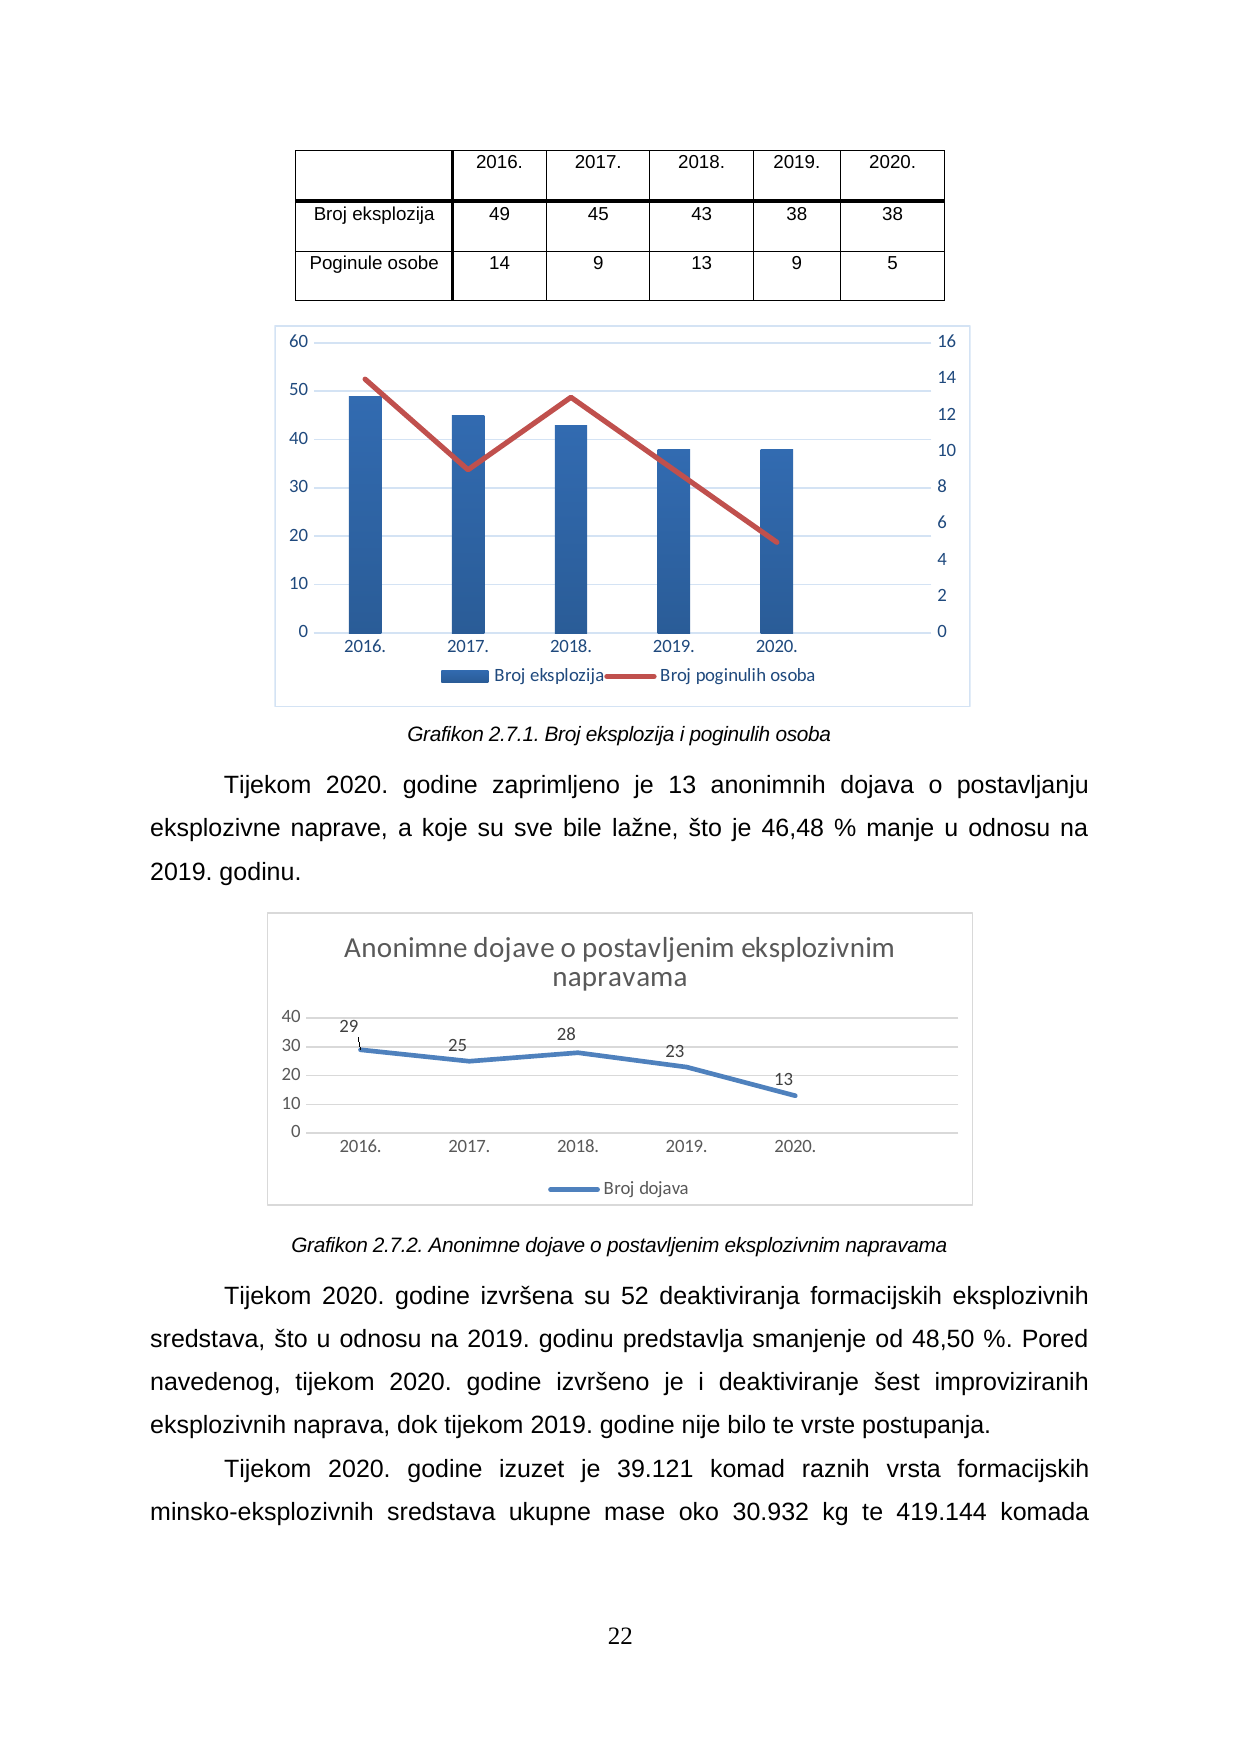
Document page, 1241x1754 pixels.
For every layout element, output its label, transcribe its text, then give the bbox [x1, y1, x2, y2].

table_header 2017. [547, 151, 649, 199]
table_header 2020. [841, 151, 944, 199]
table_cell 9 [547, 252, 649, 300]
table_cell 38 [754, 203, 840, 251]
table_cell 43 [650, 203, 753, 251]
table_cell 5 [841, 252, 944, 300]
table_cell 14 [454, 252, 546, 300]
text Tijekom 2020. godine izvršena su 52 deaktiviranja formacijskih eksplozivnih sredstava, što u odnosu na 2019. godinu predstavlja smanjenje od 48,50 %. Pored navedenog, tijekom 2020. godine izvršeno je i deaktiviranje šest improviziranih eksplozivnih naprava, dok tijekom 2019. godine nije bilo te vrste postupanja. [150, 1281, 1090, 1439]
table_header 2018. [650, 151, 753, 199]
table_cell 45 [547, 203, 649, 251]
table_cell 38 [841, 203, 944, 251]
table_cell 13 [650, 252, 753, 300]
table_cell Broj eksplozija [296, 203, 451, 251]
table_cell 49 [454, 203, 546, 251]
text Tijekom 2020. godine zaprimljeno je 13 anonimnih dojava o postavljanju eksplozivne naprave, a koje su sve bile lažne, što je 46,48 % manje u odnosu na 2019. godinu. [150, 770, 1090, 885]
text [150, 1454, 1090, 1526]
text Grafikon 2.7.1. Broj eksplozija i poginulih osoba [150, 722, 1090, 746]
text Grafikon 2.7.2. Anonimne dojave o postavljenim eksplozivnim napravama [150, 1233, 1090, 1257]
table_header 2016. [454, 151, 546, 199]
table_cell 9 [754, 252, 840, 300]
table_header 2019. [754, 151, 840, 199]
table_header [296, 151, 451, 199]
table_cell Poginule osobe [296, 252, 451, 300]
